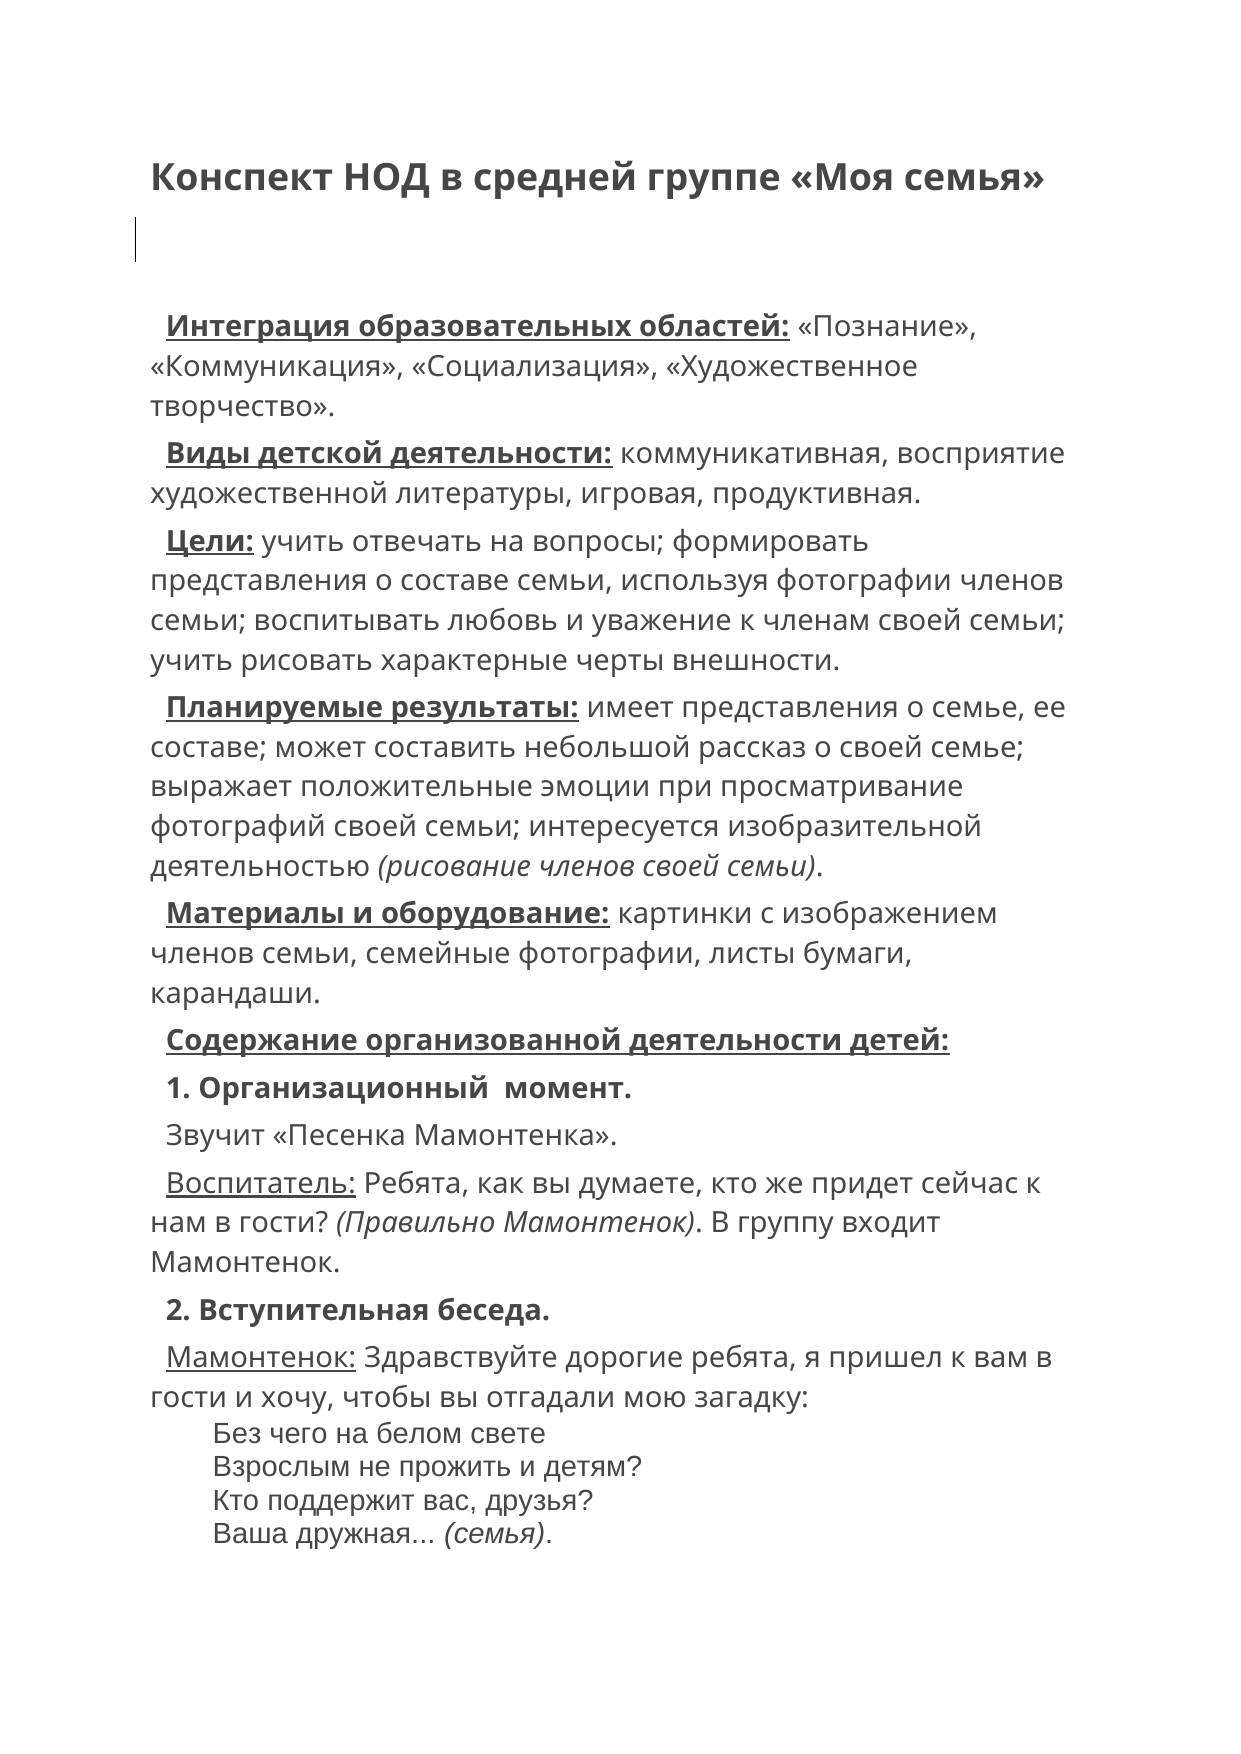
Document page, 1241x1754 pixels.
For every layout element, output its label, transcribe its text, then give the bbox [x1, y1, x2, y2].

text Ваша дружная... (семья). [212, 1516, 1028, 1550]
text Звучит «Песенка Мамонтенка». [150, 1114, 1090, 1154]
text Конспект НОД в средней группе «Моя семья» [150, 150, 1090, 201]
text Содержание организованной деятельности детей: [150, 1019, 1090, 1059]
text Цели: учить отвечать на вопросы; формировать представления о составе семьи, используя фотографии членов семьи; воспитывать любовь и уважение к членам своей семьи; учить рисовать характерные черты внешности. [150, 520, 1090, 678]
text 2. Вступительная беседа. [150, 1289, 1090, 1328]
text Интеграция образовательных областей: «Познание», «Коммуникация», «Социализация», «Художественное творчество». [150, 306, 1090, 425]
text Материалы и оборудование: картинки с изображением членов семьи, семейные фотографии, листы бумаги, карандаши. [150, 893, 1090, 1012]
text Без чего на белом свете [212, 1416, 1028, 1449]
text Взрослым не прожить и детям? [212, 1449, 1028, 1483]
text Планируемые результаты: имеет представления о семье, ее составе; может составить небольшой рассказ о своей семье; выражает положительные эмоции при просматривание фотографий своей семьи; интересуется изобразительной деятельностью (рисование членов своей семьи). [150, 686, 1090, 885]
text 1. Организационный момент. [150, 1067, 1090, 1107]
text Кто поддержит вас, друзья? [212, 1483, 1028, 1516]
text Мамонтенок: Здравствуйте дорогие ребята, я пришел к вам в гости и хочу, чтобы вы отгадали мою загадку: [150, 1336, 1090, 1416]
text Воспитатель: Ребята, как вы думаете, кто же придет сейчас к нам в гости? (Правильно Мамонтенок). В группу входит Мамонтенок. [150, 1162, 1090, 1281]
text Виды детской деятельности: коммуникативная, восприятие художественной литературы, игровая, продуктивная. [150, 433, 1090, 512]
